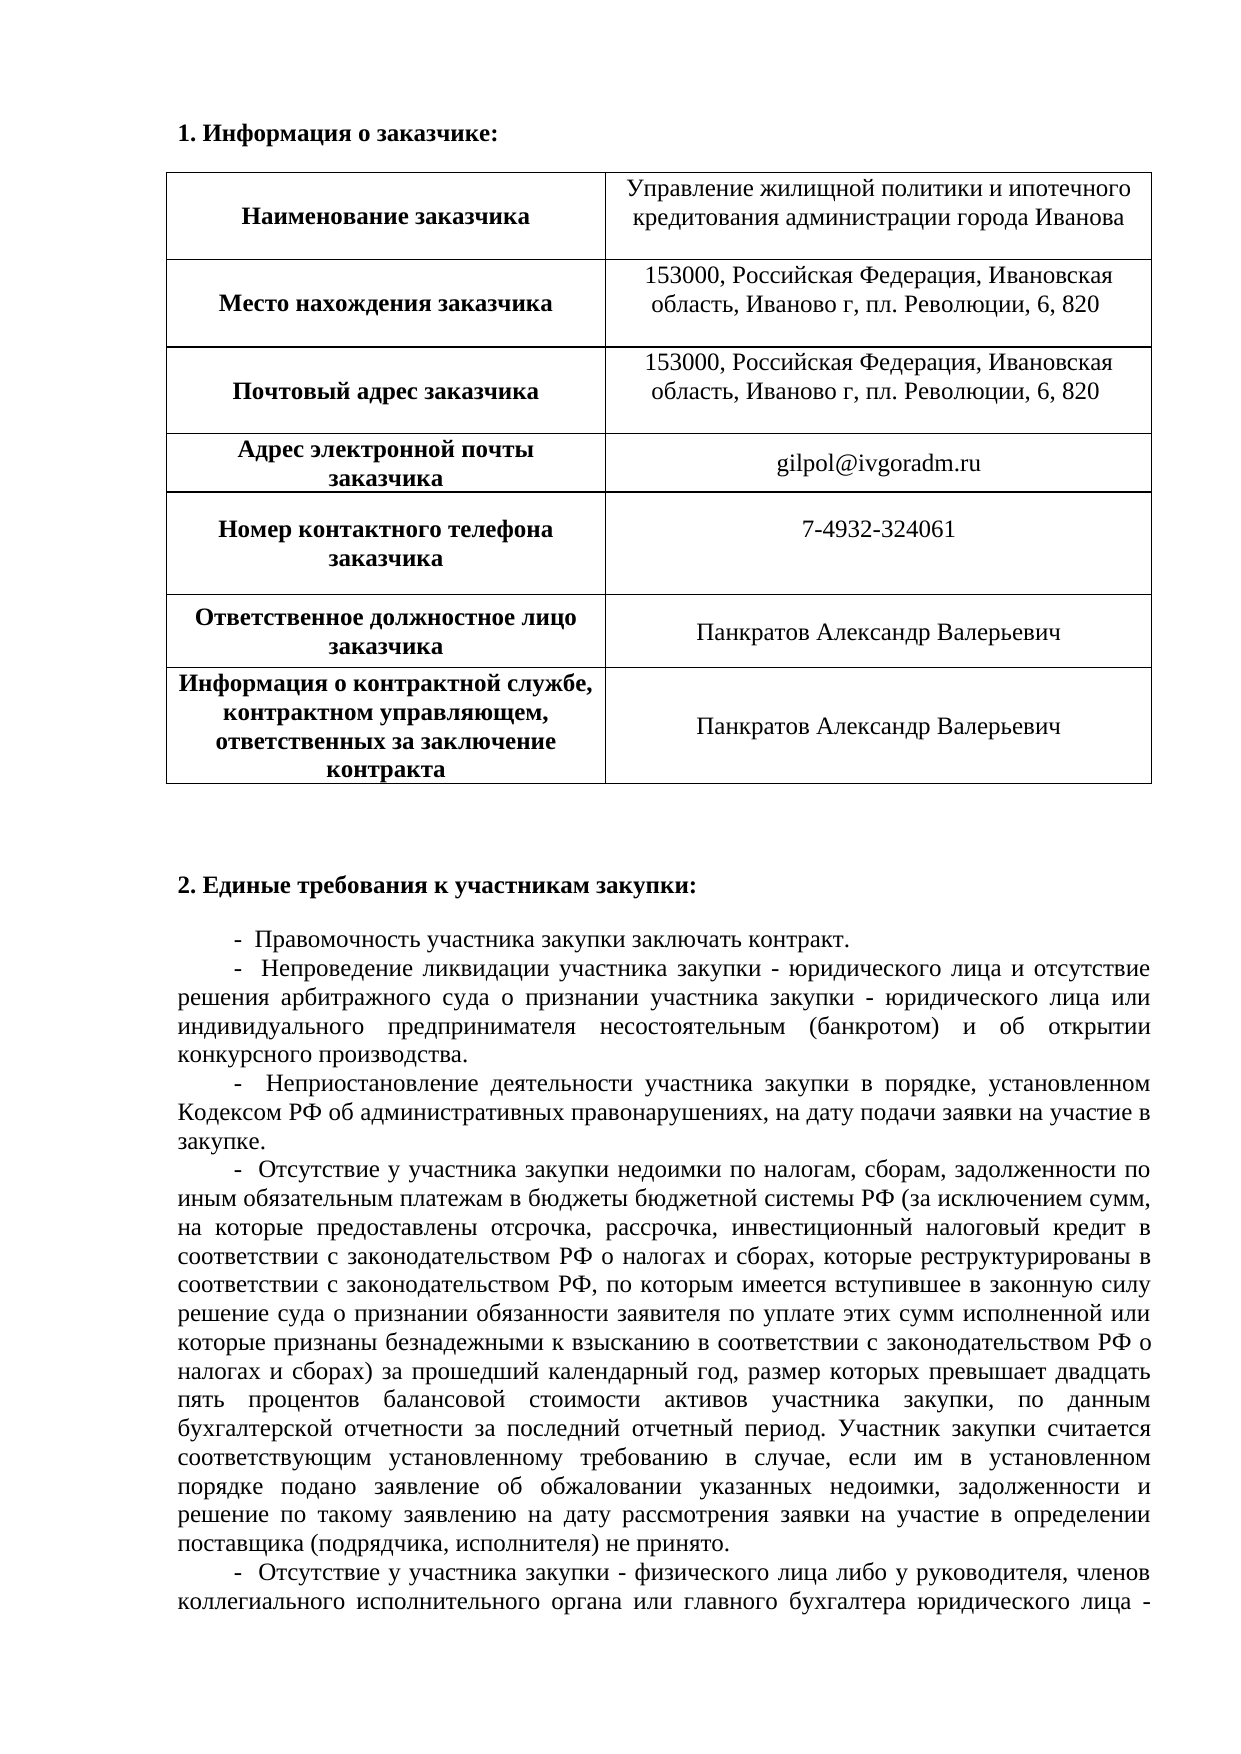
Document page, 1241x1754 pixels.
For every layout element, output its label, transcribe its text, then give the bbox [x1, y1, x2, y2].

table_cell Ответственное должностное лицо заказчика [167, 595, 605, 667]
table_cell Панкратов Александр Валерьевич [606, 668, 1151, 783]
table_cell Адрес электронной почты заказчика [167, 434, 605, 491]
table_header Наименование заказчика [167, 173, 605, 258]
text 2. Единые требования к участникам закупки: [177, 871, 1152, 899]
text 1. Информация о заказчике: [177, 118, 1152, 147]
text - Правомочность участника закупки заключать контракт. [177, 924, 1152, 953]
table_cell Информация о контрактной службе, контрактном управляющем, ответственных за заключение контракта [167, 668, 605, 783]
text - Неприостановление деятельности участника закупки в порядке, установленном Кодексом РФ об административных правонарушениях, на дату подачи заявки на участие в закупке. [177, 1068, 1152, 1154]
table_cell Панкратов Александр Валерьевич [606, 595, 1151, 667]
text - Непроведение ликвидации участника закупки - юридического лица и отсутствие решения арбитражного суда о признании участника закупки - юридического лица или индивидуального предпринимателя несостоятельным (банкротом) и об открытии конкурсного производства. [177, 953, 1152, 1068]
table_cell 7-4932-324061 [606, 493, 1151, 594]
text - Отсутствие у участника закупки недоимки по налогам, сборам, задолженности по иным обязательным платежам в бюджеты бюджетной системы РФ (за исключением сумм, на которые предоставлены отсрочка, рассрочка, инвестиционный налоговый кредит в соответствии с законодательством РФ о налогах и сборах, которые реструктурированы в соответствии с законодательством РФ, по которым имеется вступившее в законную силу решение суда о признании обязанности заявителя по уплате этих сумм исполненной или которые признаны безнадежными к взысканию в соответствии с законодательством РФ о налогах и сборах) за прошедший календарный год, размер которых превышает двадцать пять процентов балансовой стоимости активов участника закупки, по данным бухгалтерской отчетности за последний отчетный период. Участник закупки считается соответствующим установленному требованию в случае, если им в установленном порядке подано заявление об обжаловании указанных недоимки, задолженности и решение по такому заявлению на дату рассмотрения заявки на участие в определении поставщика (подрядчика, исполнителя) не принято. [177, 1154, 1152, 1557]
table_cell Номер контактного телефона заказчика [167, 493, 605, 594]
table_cell Почтовый адрес заказчика [167, 348, 605, 433]
table_header Управление жилищной политики и ипотечного кредитования администрации города Иванова [606, 173, 1151, 258]
table_cell gilpol@ivgoradm.ru [606, 434, 1151, 491]
table_cell 153000, Российская Федерация, Ивановская область, Иваново г, пл. Революции, 6, 820 [606, 348, 1151, 433]
table_cell Место нахождения заказчика [167, 260, 605, 346]
table_cell 153000, Российская Федерация, Ивановская область, Иваново г, пл. Революции, 6, 820 [606, 260, 1151, 346]
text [177, 1557, 1152, 1614]
